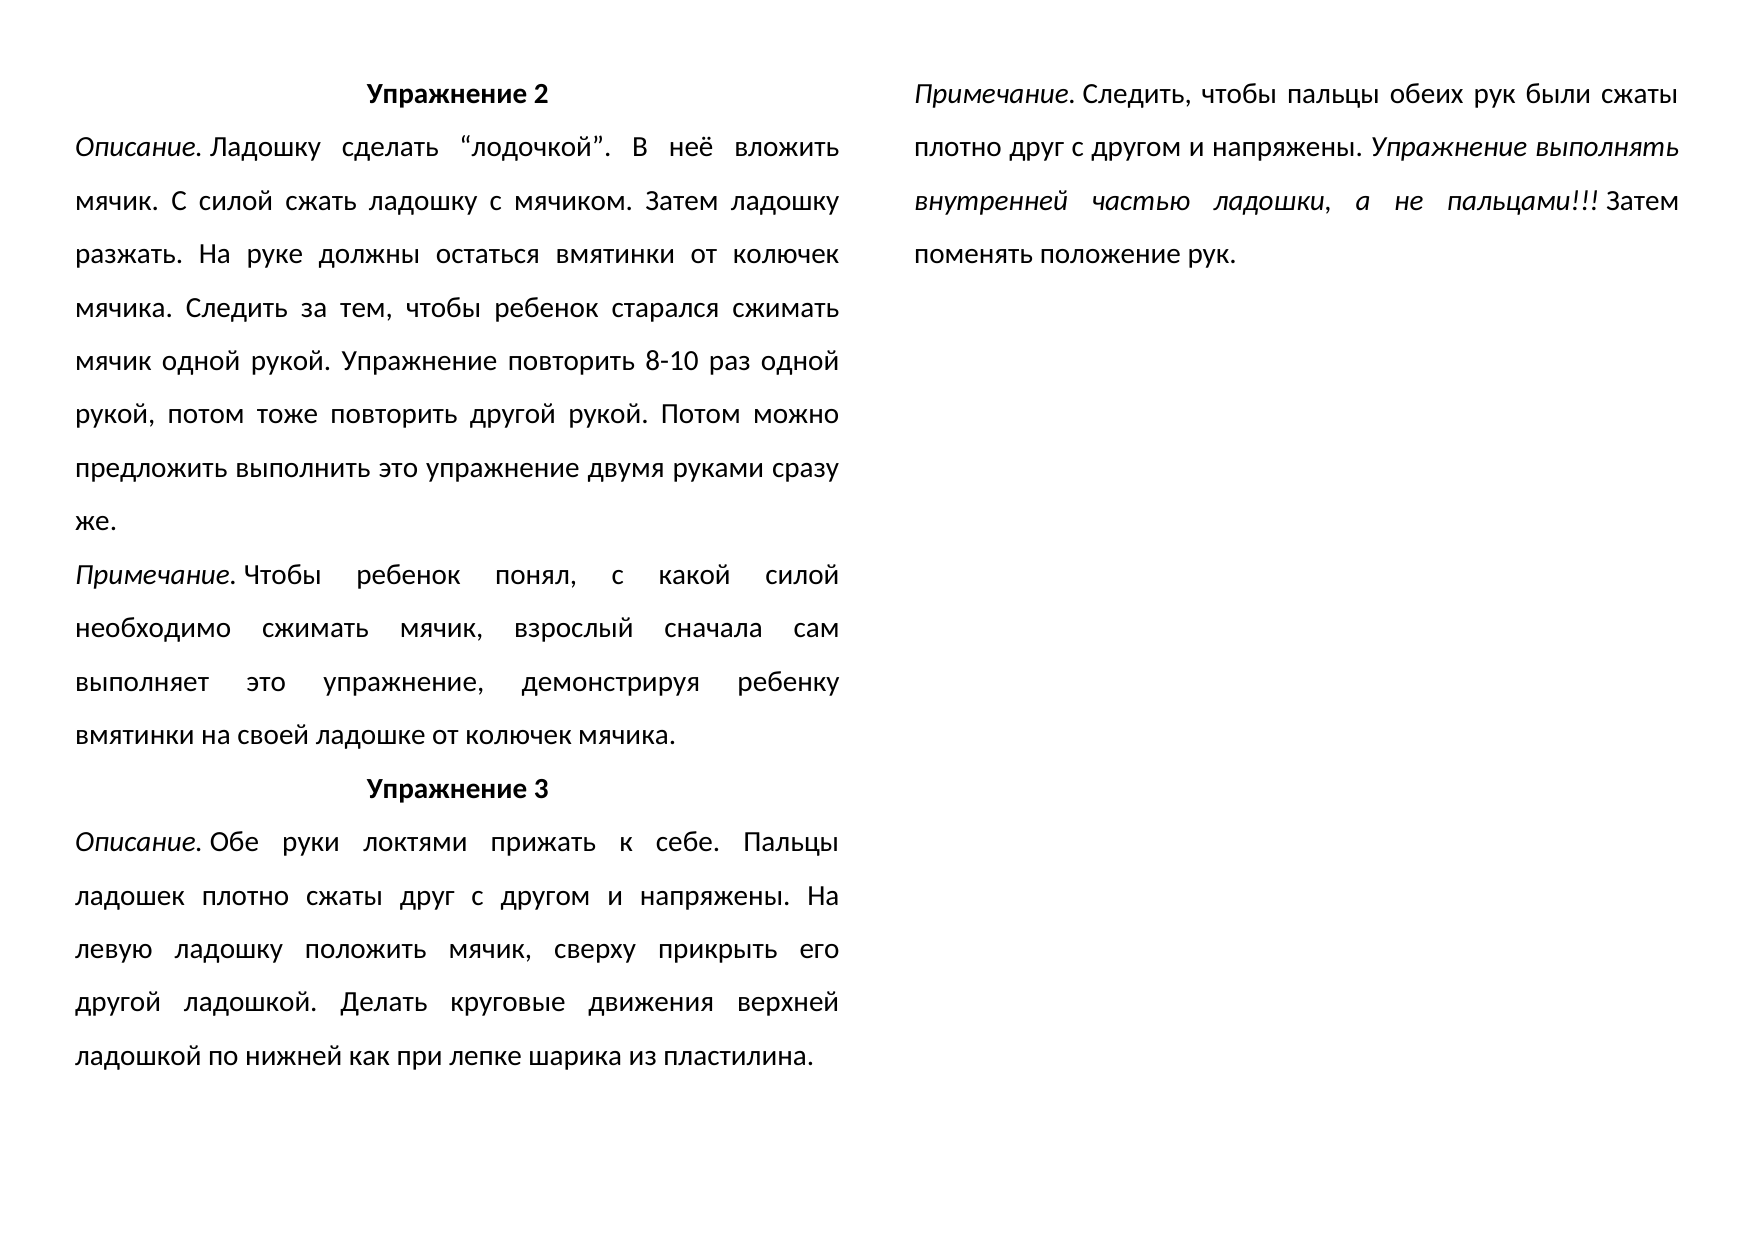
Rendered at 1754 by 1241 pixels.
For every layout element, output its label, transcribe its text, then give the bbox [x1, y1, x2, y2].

text Примечание. Чтобы ребенок понял, с какой силой необходимо сжимать мячик, взрослый сначала сам выполняет это упражнение, демонстрируя ребенку вмятинки на своей ладошке от колючек мячика. [75, 556, 840, 752]
text Описание. Ладошку сделать “лодочкой”. В неё вложить мячик. С силой сжать ладошку с мячиком. Затем ладошку разжать. На руке должны остаться вмятинки от колючек мячика. Следить за тем, чтобы ребенок старался сжимать мячик одной рукой. Упражнение повторить 8-10 раз одной рукой, потом тоже повторить другой рукой. Потом можно предложить выполнить это упражнение двумя руками сразу же. [75, 128, 840, 538]
text Описание. Обе руки локтями прижать к себе. Пальцы ладошек плотно сжаты друг с другом и напряжены. На левую ладошку положить мячик, сверху прикрыть его другой ладошкой. Делать круговые движения верхней ладошкой по нижней как при лепке шарика из пластилина. [75, 823, 840, 1072]
text Упражнение 3 [75, 770, 840, 805]
text Упражнение 2 [75, 75, 840, 111]
text Примечание. Следить, чтобы пальцы обеих рук были сжаты плотно друг с другом и напряжены. Упражнение выполнять внутренней частью ладошки, а не пальцами!!! Затем поменять положение рук. [914, 75, 1679, 271]
